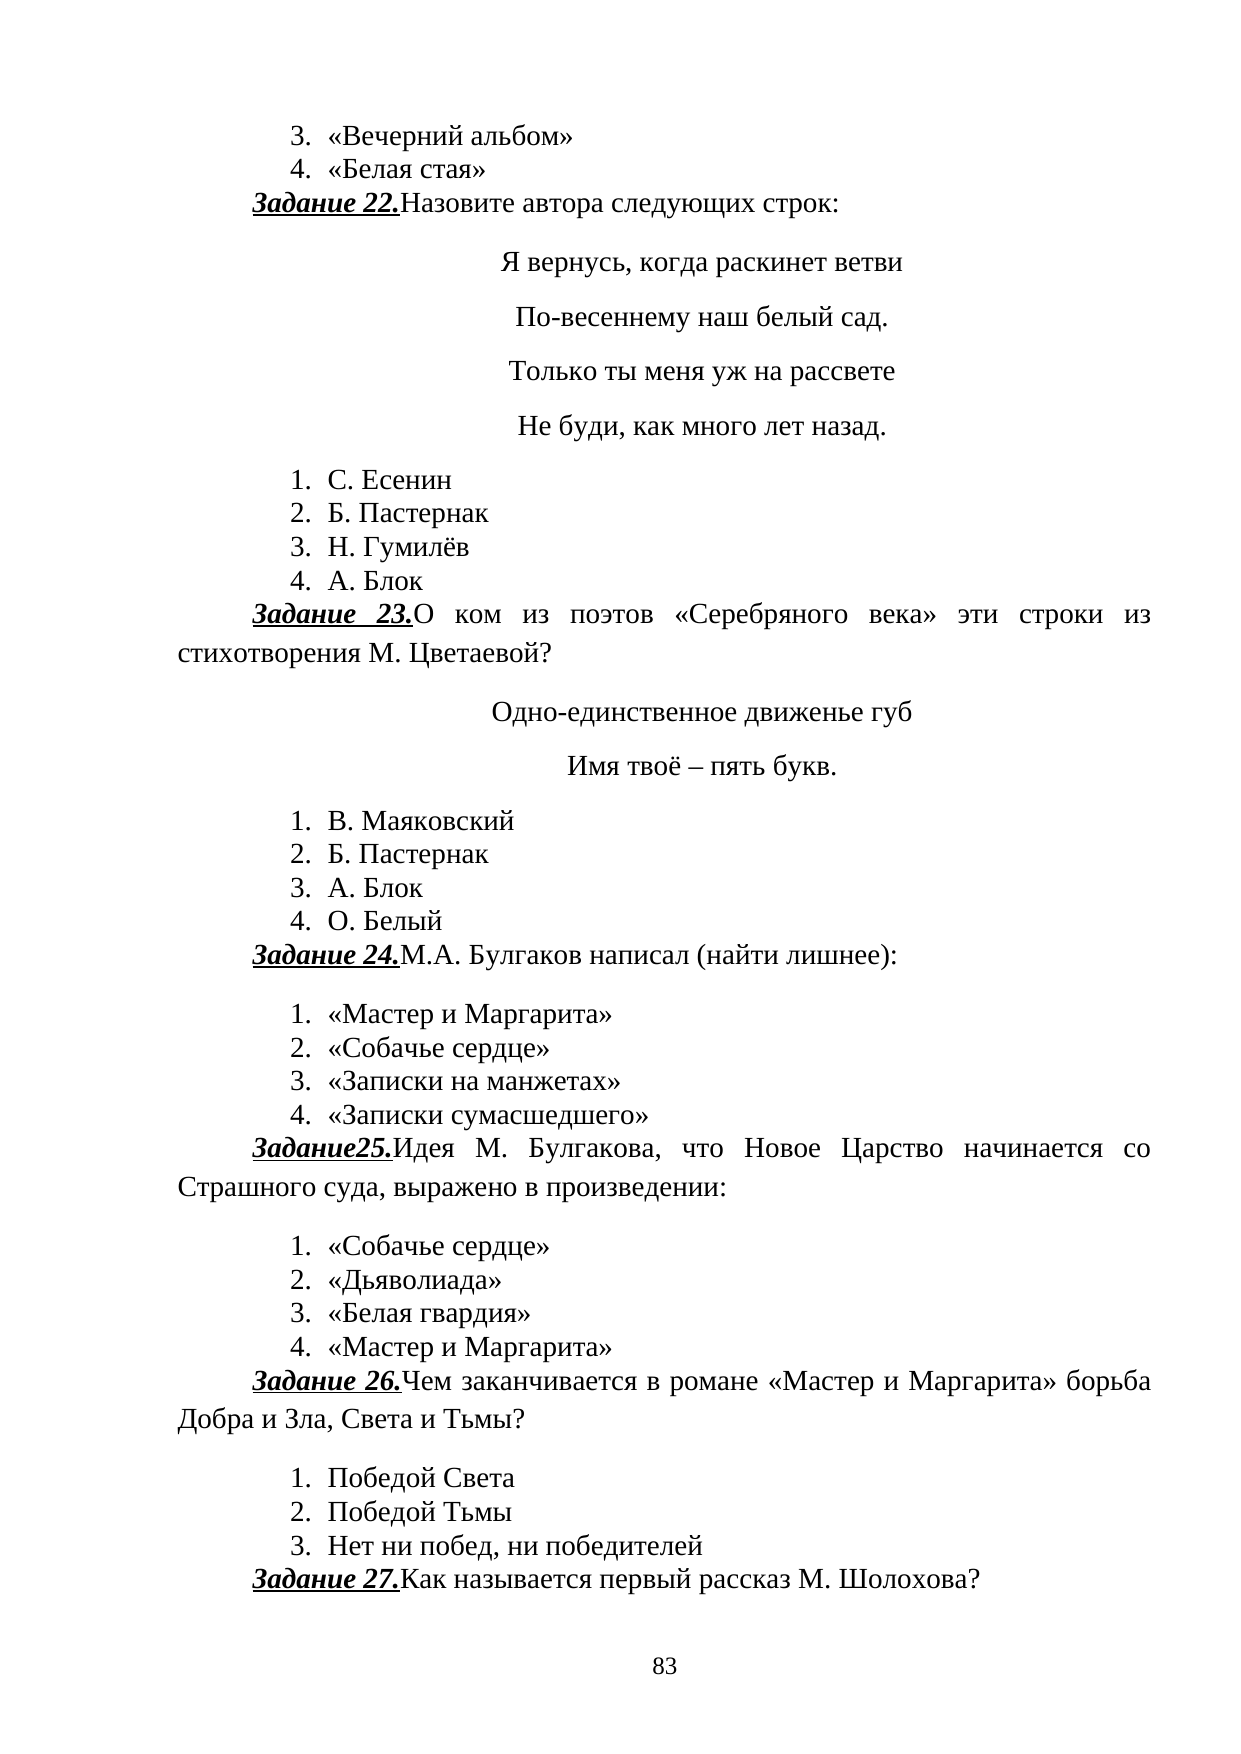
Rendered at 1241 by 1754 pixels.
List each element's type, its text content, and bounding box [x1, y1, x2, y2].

list «Записки сумасшедшего» [290, 1097, 1152, 1131]
list «Вечерний альбом» [290, 118, 1152, 152]
text Задание 24.М.А. Булгаков написал (найти лишнее): [177, 937, 1152, 971]
list В. Маяковский [290, 803, 1152, 836]
text Только ты меня уж на рассвете [177, 353, 1152, 387]
list Н. Гумилёв [290, 529, 1152, 563]
list «Собачье сердце» [290, 1228, 1152, 1262]
list «Белая стая» [290, 152, 1152, 185]
text Задание 27.Как называется первый рассказ М. Шолохова? [177, 1561, 1152, 1595]
list Победой Света [290, 1461, 1152, 1494]
list Б. Пастернак [290, 836, 1152, 870]
list А. Блок [290, 870, 1152, 903]
text Одно-единственное движенье губ [177, 694, 1152, 728]
list «Мастер и Маргарита» [290, 996, 1152, 1030]
list «Записки на манжетах» [290, 1063, 1152, 1097]
list О. Белый [290, 903, 1152, 937]
text Задание 22.Назовите автора следующих строк: [177, 185, 1152, 219]
text Задание 26.Чем заканчивается в романе «Мастер и Маргарита» борьба Добра и Зла, Света и Тьмы? [177, 1363, 1152, 1435]
text Не буди, как много лет назад. [177, 408, 1152, 441]
text Задание 23.О ком из поэтов «Серебряного века» эти строки из стихотворения М. Цветаевой? [177, 596, 1152, 668]
text Задание25.Идея М. Булгакова, что Новое Царство начинается со Страшного суда, выражено в произведении: [177, 1131, 1152, 1203]
text По-весеннему наш белый сад. [177, 299, 1152, 332]
list С. Есенин [290, 462, 1152, 496]
text Я вернусь, когда раскинет ветви [177, 244, 1152, 278]
list Б. Пастернак [290, 496, 1152, 529]
list «Собачье сердце» [290, 1030, 1152, 1063]
list Победой Тьмы [290, 1494, 1152, 1528]
list «Дьяволиада» [290, 1262, 1152, 1296]
list А. Блок [290, 563, 1152, 596]
list Нет ни побед, ни победителей [290, 1528, 1152, 1561]
list «Белая гвардия» [290, 1296, 1152, 1329]
text Имя твоё – пять букв. [177, 748, 1152, 782]
list «Мастер и Маргарита» [290, 1329, 1152, 1363]
